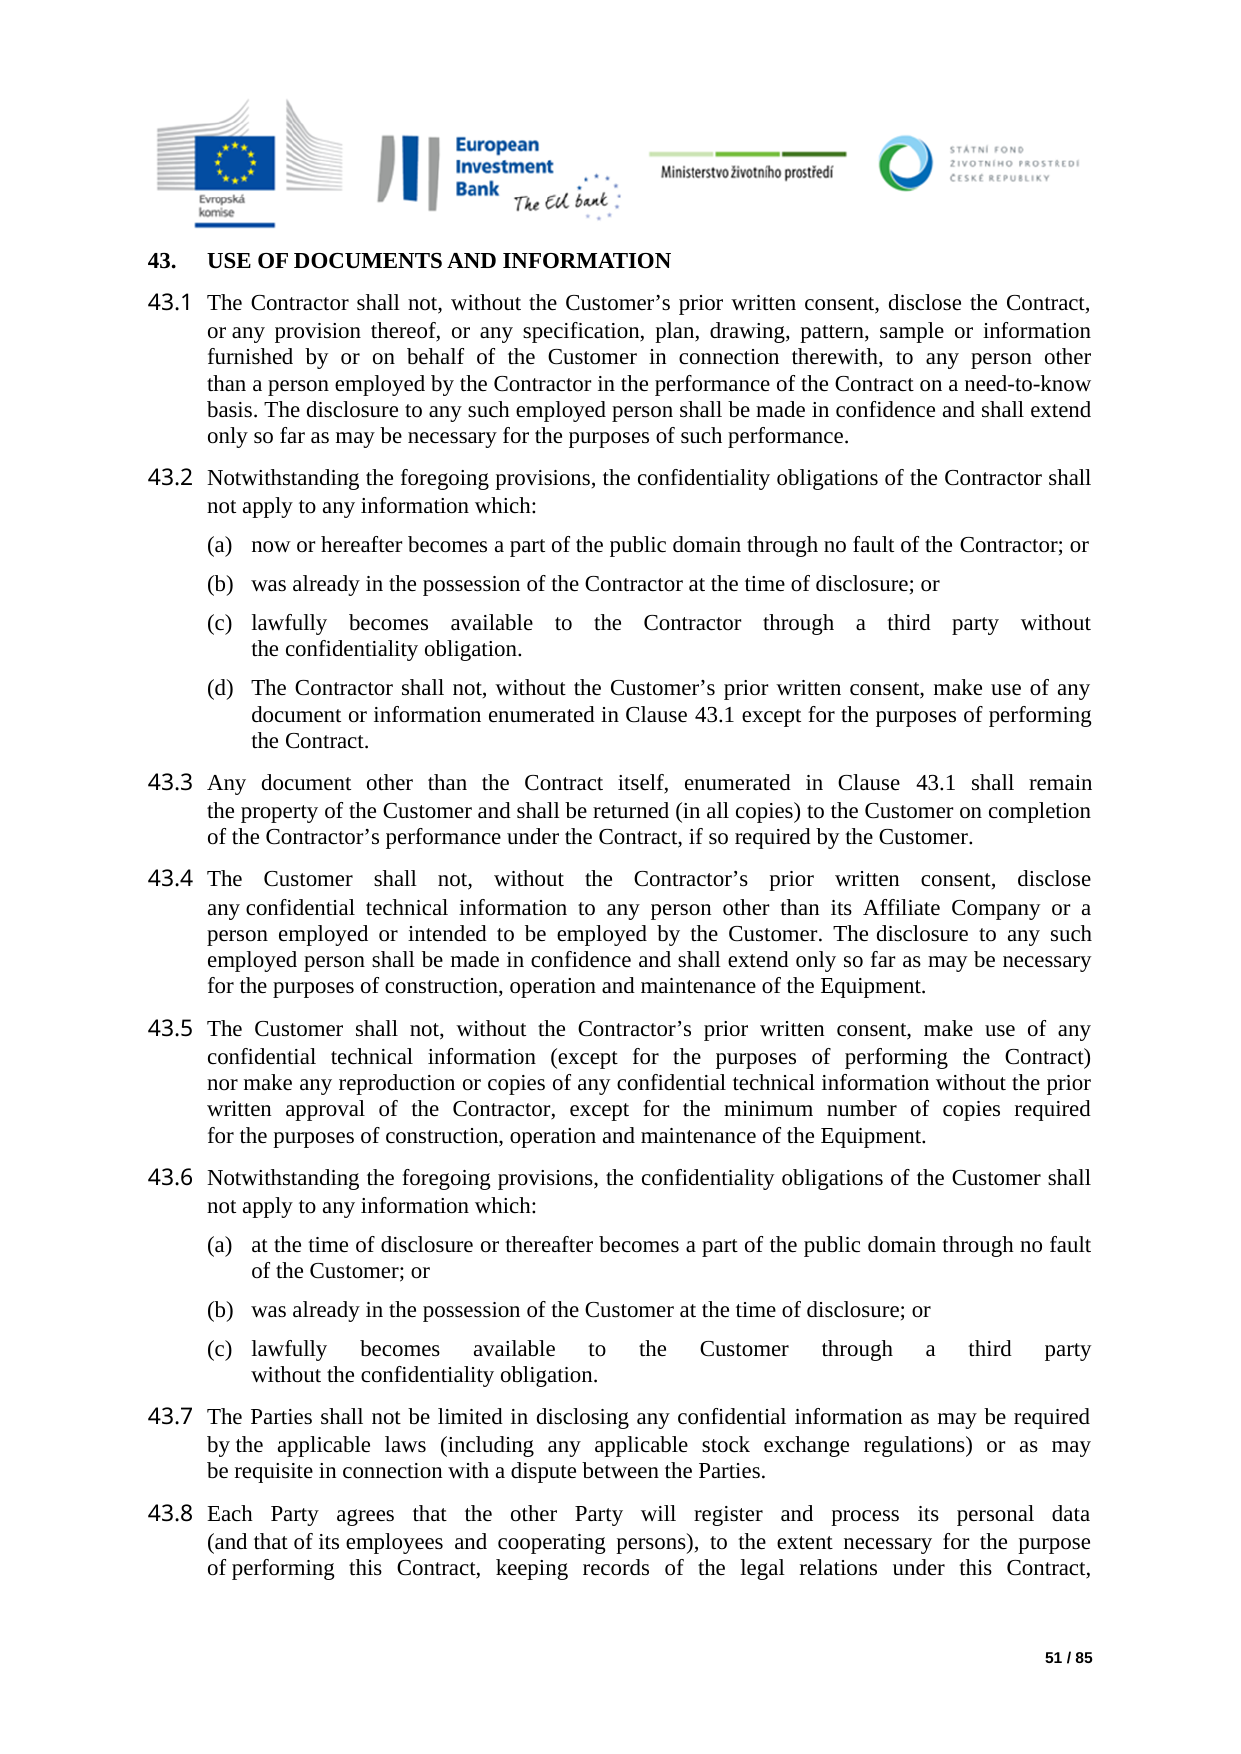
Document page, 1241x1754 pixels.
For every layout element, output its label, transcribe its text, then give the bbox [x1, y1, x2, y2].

text The Parties shall not be limited in disclosing any confidential information as may be required by the applicable laws (including any applicable stock exchange regulations) or as may be requisite in connection with a dispute between the Parties. [148, 1400, 1092, 1484]
text The Customer shall not, without the Contractor’s prior written consent, make use of any confidential technical information (except for the purposes of performing the Contract) nor make any reproduction or copies of any confidential technical information without the prior written approval of the Contractor, except for the minimum number of copies required for the purposes of construction, operation and maintenance of the Equipment. [148, 1011, 1092, 1148]
text Any document other than the Contract itself, enumerated in Clause 43.1 shall remain the property of the Customer and shall be returned (in all copies) to the Customer on completion of the Contractor’s performance under the Contract, if so required by the Customer. [148, 766, 1092, 850]
text The Contractor shall not, without the Customer’s prior written consent, disclose the Contract, or any provision thereof, or any specification, plan, drawing, pattern, sample or information furnished by or on behalf of the Customer in connection therewith, to any person other than a person employed by the Contractor in the performance of the Contract on a need-to-know basis. The disclosure to any such employed person shall be made in confidence and shall extend only so far as may be necessary for the purposes of such performance. [148, 286, 1092, 449]
text The Customer shall not, without the Contractor’s prior written consent, disclose any confidential technical information to any person other than its Affiliate Company or a person employed or intended to be employed by the Customer. The disclosure to any such employed person shall be made in confidence and shall extend only so far as may be necessary for the purposes of construction, operation and maintenance of the Equipment. [148, 862, 1092, 999]
text The Contractor shall not, without the Customer’s prior written consent, make use of any document or information enumerated in Clause 43.1 except for the purposes of performing the Contract. [207, 674, 1092, 753]
text at the time of disclosure or thereafter becomes a part of the public domain through no fault of the Customer; or [207, 1231, 1092, 1283]
text lawfully becomes available to the Contractor through a third party without the confidentiality obligation. [207, 609, 1092, 662]
text Notwithstanding the foregoing provisions, the confidentiality obligations of the Customer shall not apply to any information which: [148, 1161, 1092, 1218]
picture [147, 87, 1093, 235]
text lawfully becomes available to the Customer through a third party without the confidentiality obligation. [207, 1335, 1092, 1387]
subtitle Use of documents and information [148, 247, 1092, 273]
text Notwithstanding the foregoing provisions, the confidentiality obligations of the Contractor shall not apply to any information which: [148, 461, 1092, 519]
text was already in the possession of the Customer at the time of disclosure; or [207, 1296, 1092, 1322]
text was already in the possession of the Contractor at the time of disclosure; or [207, 570, 1092, 597]
text now or hereafter becomes a part of the public domain through no fault of the Contractor; or [207, 531, 1092, 558]
